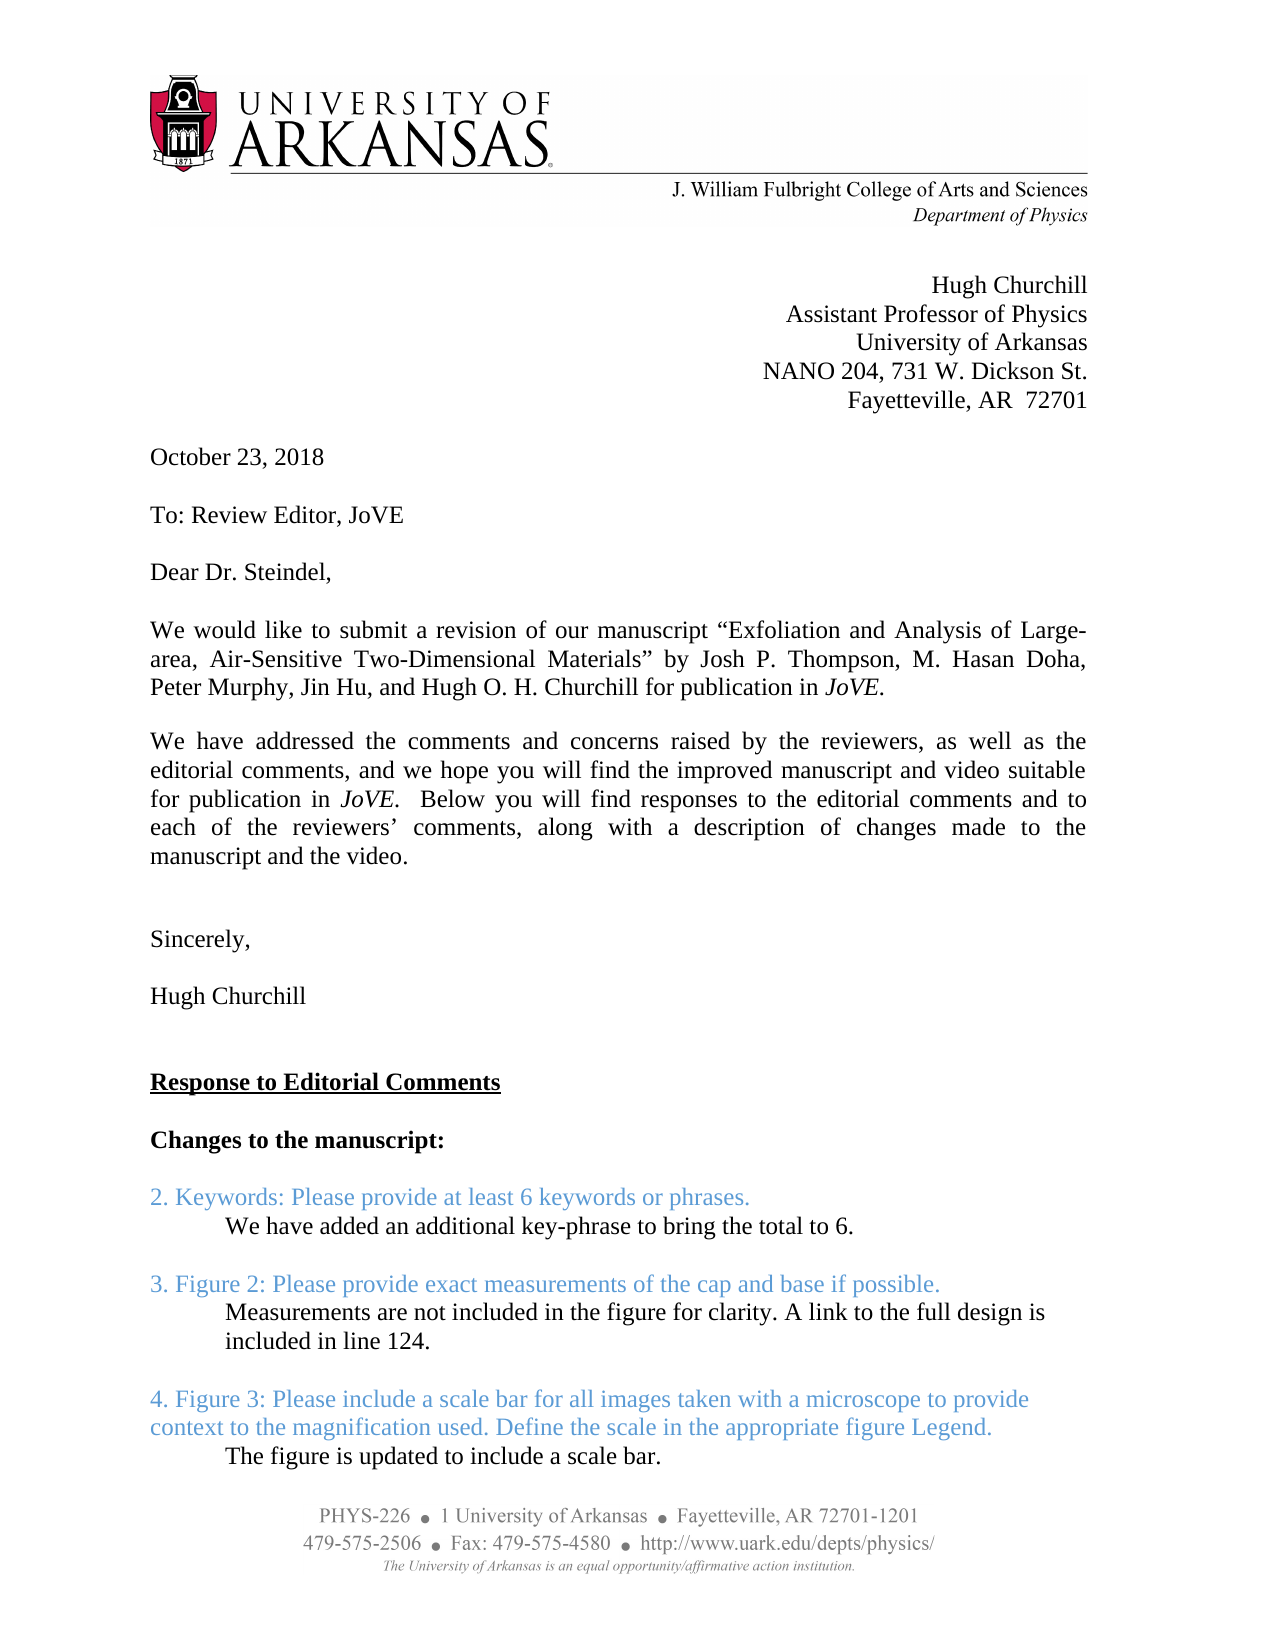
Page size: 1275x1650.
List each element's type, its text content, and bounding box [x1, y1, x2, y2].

text Assistant Professor of Physics [150, 299, 1087, 327]
text We would like to submit a revision of our manuscript “Exfoliation and Analysis of Large-area, Air-Sensitive Two-Dimensional Materials” by Josh P. Thompson, M. Hasan Doha, Peter Murphy, Jin Hu, and Hugh O. H. Churchill for publication in JoVE. [150, 615, 1087, 701]
text We have addressed the comments and concerns raised by the reviewers, as well as the editorial comments, and we hope you will find the improved manuscript and video suitable for publication in JoVE. Below you will find responses to the editorial comments and to each of the reviewers’ comments, along with a description of changes made to the manuscript and the video. [150, 726, 1087, 870]
text 3. Figure 2: Please provide exact measurements of the cap and base if possible. [150, 1240, 1087, 1297]
text University of Arkansas [150, 327, 1087, 356]
text Response to Editorial Comments [150, 1067, 1087, 1096]
text Measurements are not included in the figure for clarity. A link to the full design is included in line 124. [225, 1297, 1087, 1355]
text Changes to the manuscript: [150, 1125, 1087, 1154]
text The figure is updated to include a scale bar. [150, 1441, 1087, 1470]
text Hugh Churchill [150, 981, 1087, 1010]
text Sincerely, [150, 924, 1087, 952]
text To: Review Editor, JoVE [150, 500, 1087, 529]
text 4. Figure 3: Please include a scale bar for all images taken with a microscope to provide context to the magnification used. Define the scale in the appropriate figure Legend. [150, 1355, 1087, 1441]
text Dear Dr. Steindel, [150, 557, 1087, 586]
text October 23, 2018 [150, 442, 1087, 471]
text 2. Keywords: Please provide at least 6 keywords or phrases. [150, 1154, 1087, 1211]
text Hugh Churchill [150, 270, 1087, 299]
picture [303, 1504, 935, 1575]
picture [150, 75, 1088, 227]
text NANO 204, 731 W. Dickson St. [150, 356, 1087, 385]
text We have added an additional key-phrase to bring the total to 6. [150, 1211, 1087, 1240]
text Fayetteville, AR 72701 [150, 385, 1087, 414]
